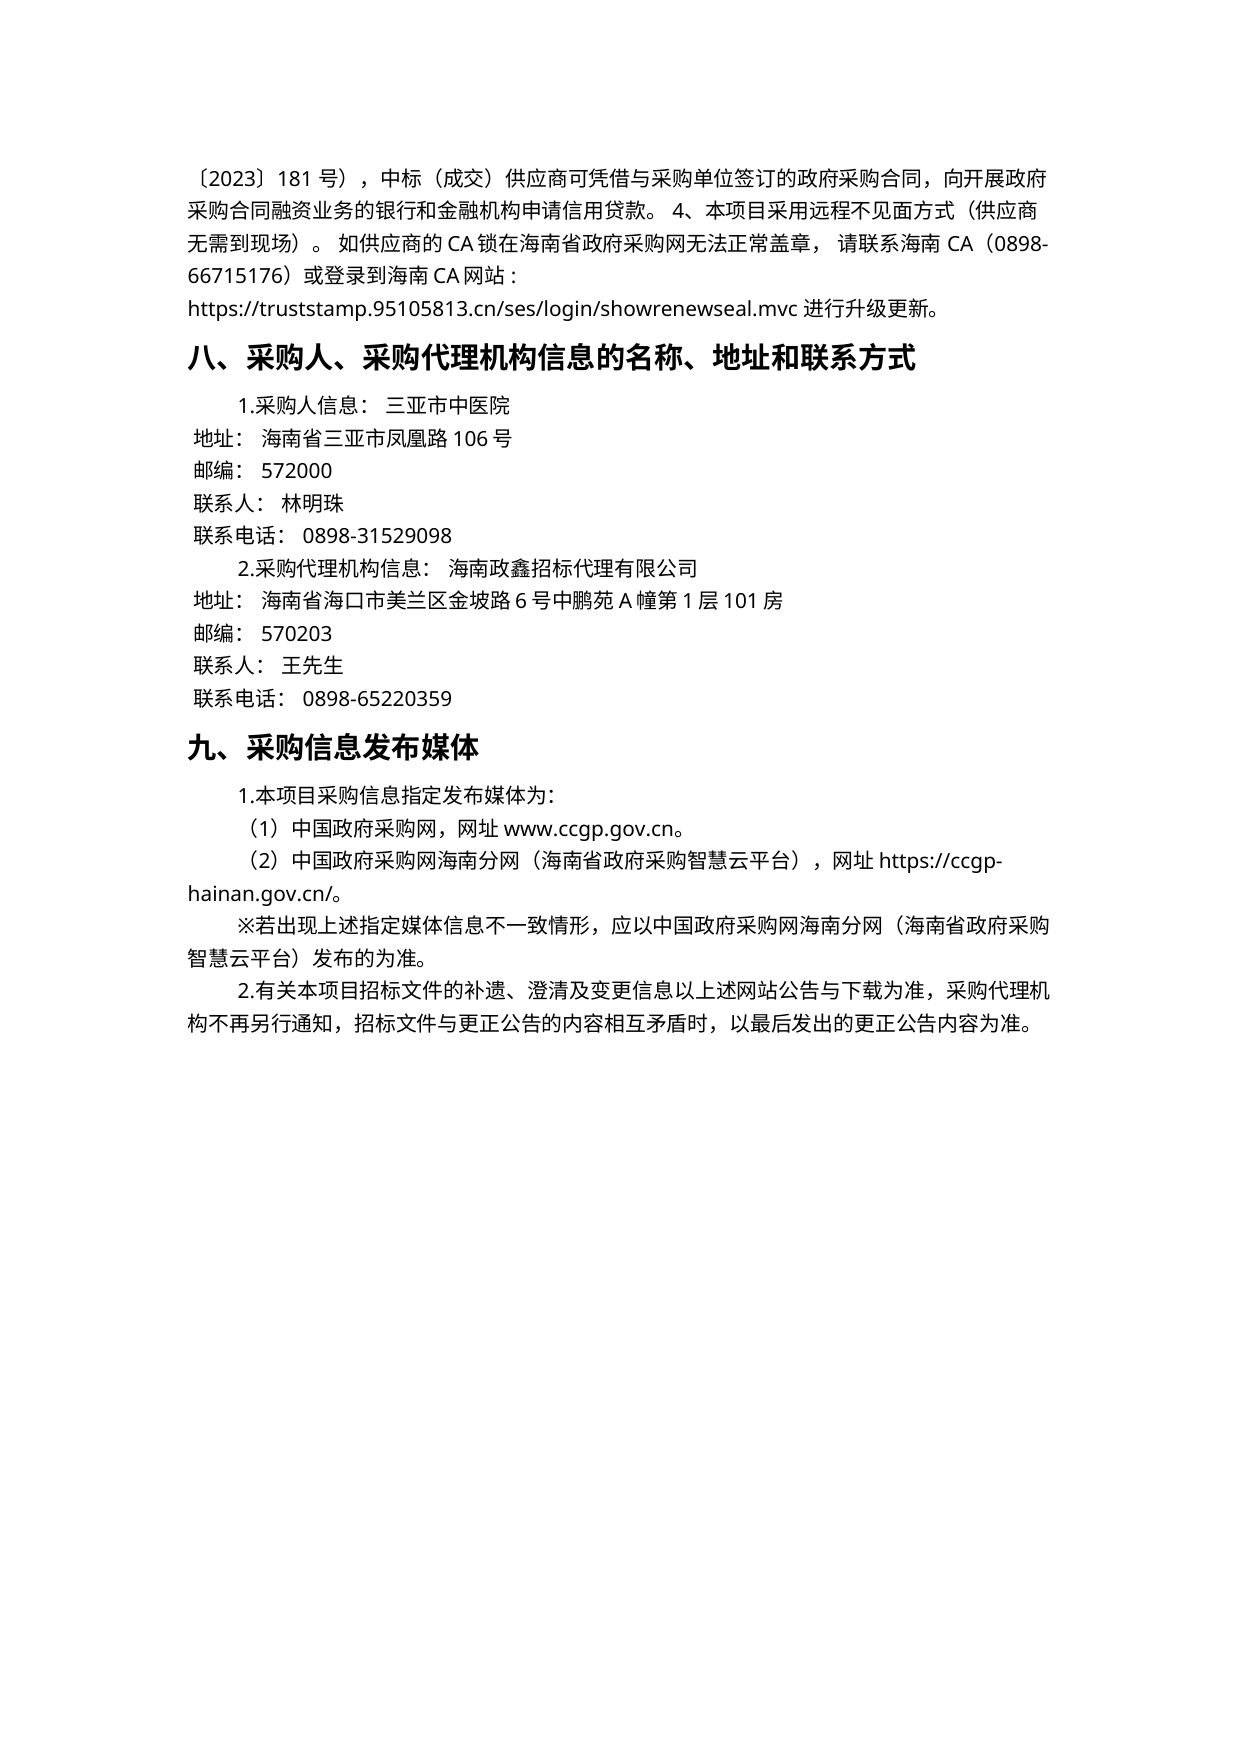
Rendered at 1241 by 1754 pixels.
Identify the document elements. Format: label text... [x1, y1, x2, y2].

text 联系人： 林明珠 [187, 487, 1053, 519]
text （2）中国政府采购网海南分网（海南省政府采购智慧云平台），网址https://ccgp-hainan.gov.cn/。 [187, 844, 1053, 909]
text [187, 162, 1053, 324]
text 联系电话： 0898-31529098 [187, 519, 1053, 552]
text 联系电话： 0898-65220359 [187, 682, 1053, 714]
text 地址： 海南省三亚市凤凰路106号 [187, 422, 1053, 454]
text 2.有关本项目招标文件的补遗、澄清及变更信息以上述网站公告与下载为准，采购代理机构不再另行通知，招标文件与更正公告的内容相互矛盾时，以最后发出的更正公告内容为准。 [187, 974, 1053, 1039]
text 邮编： 570203 [187, 617, 1053, 649]
text 1.采购人信息： 三亚市中医院 [187, 389, 1053, 422]
text 邮编： 572000 [187, 454, 1053, 487]
text 1.本项目采购信息指定发布媒体为： [187, 779, 1053, 812]
text 九、采购信息发布媒体 [187, 714, 1053, 779]
text 联系人： 王先生 [187, 649, 1053, 682]
text 地址： 海南省海口市美兰区金坡路6号中鹏苑A幢第1层101房 [187, 584, 1053, 617]
text （1）中国政府采购网，网址www.ccgp.gov.cn。 [187, 812, 1053, 844]
text 2.采购代理机构信息： 海南政鑫招标代理有限公司 [187, 552, 1053, 584]
text ※若出现上述指定媒体信息不一致情形，应以中国政府采购网海南分网（海南省政府采购智慧云平台）发布的为准。 [187, 909, 1053, 974]
text 八、采购人、采购代理机构信息的名称、地址和联系方式 [187, 324, 1053, 389]
